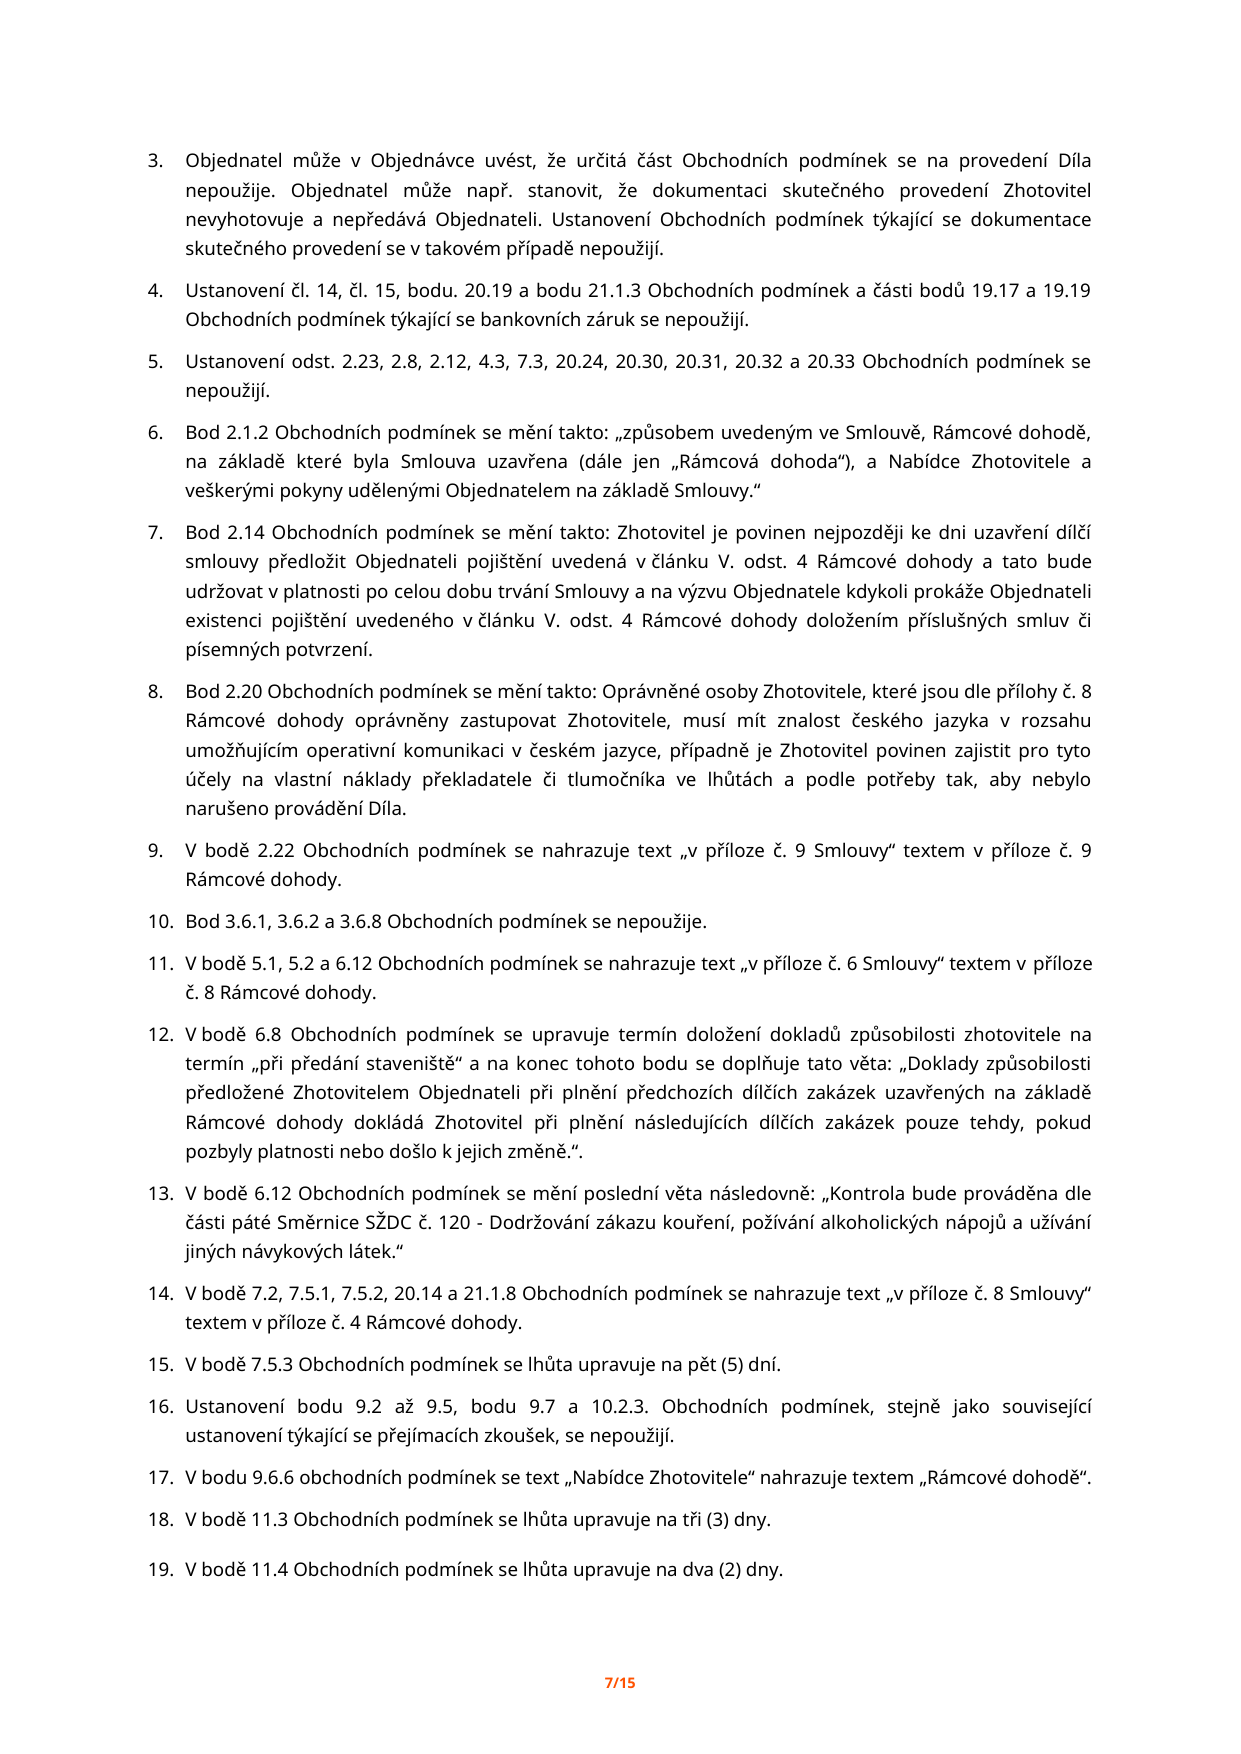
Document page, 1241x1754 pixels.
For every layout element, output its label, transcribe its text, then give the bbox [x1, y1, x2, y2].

list Bod 2.1.2 Obchodních podmínek se mění takto: „způsobem uvedeným ve Smlouvě, Rámcové dohodě, na základě které byla Smlouva uzavřena (dále jen „Rámcová dohoda“), a Nabídce Zhotovitele a veškerými pokyny udělenými Objednatelem na základě Smlouvy.“ [148, 419, 1093, 503]
list V bodě 2.22 Obchodních podmínek se nahrazuje text „v příloze č. 9 Smlouvy“ textem v příloze č. 9 Rámcové dohody. [148, 837, 1093, 892]
list V bodě 7.5.3 Obchodních podmínek se lhůta upravuje na pět (5) dní. [148, 1351, 1093, 1377]
list V bodě 6.12 Obchodních podmínek se mění poslední věta následovně: „Kontrola bude prováděna dle části páté Směrnice SŽDC č. 120 - Dodržování zákazu kouření, požívání alkoholických nápojů a užívání jiných návykových látek.“ [148, 1180, 1093, 1264]
list Objednatel může v Objednávce uvést, že určitá část Obchodních podmínek se na provedení Díla nepoužije. Objednatel může např. stanovit, že dokumentaci skutečného provedení Zhotovitel nevyhotovuje a nepředává Objednateli. Ustanovení Obchodních podmínek týkající se dokumentace skutečného provedení se v takovém případě nepoužijí. [148, 148, 1093, 261]
list V bodě 5.1, 5.2 a 6.12 Obchodních podmínek se nahrazuje text „v příloze č. 6 Smlouvy“ textem v příloze č. 8 Rámcové dohody. [148, 950, 1093, 1005]
list V bodě 7.2, 7.5.1, 7.5.2, 20.14 a 21.1.8 Obchodních podmínek se nahrazuje text „v příloze č. 8 Smlouvy“ textem v příloze č. 4 Rámcové dohody. [148, 1280, 1093, 1335]
list Ustanovení odst. 2.23, 2.8, 2.12, 4.3, 7.3, 20.24, 20.30, 20.31, 20.32 a 20.33 Obchodních podmínek se nepoužijí. [148, 348, 1093, 403]
list V bodě 6.8 Obchodních podmínek se upravuje termín doložení dokladů způsobilosti zhotovitele na termín „při předání staveniště“ a na konec tohoto bodu se doplňuje tato věta: „Doklady způsobilosti předložené Zhotovitelem Objednateli při plnění předchozích dílčích zakázek uzavřených na základě Rámcové dohody dokládá Zhotovitel při plnění následujících dílčích zakázek pouze tehdy, pokud pozbyly platnosti nebo došlo k jejich změně.“. [148, 1021, 1093, 1164]
list V bodě 11.3 Obchodních podmínek se lhůta upravuje na tři (3) dny. [148, 1506, 1093, 1531]
list V bodě 11.4 Obchodních podmínek se lhůta upravuje na dva (2) dny. [148, 1556, 1093, 1582]
list V bodu 9.6.6 obchodních podmínek se text „Nabídce Zhotovitele“ nahrazuje textem „Rámcové dohodě“. [148, 1464, 1093, 1490]
list Bod 2.20 Obchodních podmínek se mění takto: Oprávněné osoby Zhotovitele, které jsou dle přílohy č. 8 Rámcové dohody oprávněny zastupovat Zhotovitele, musí mít znalost českého jazyka v rozsahu umožňujícím operativní komunikaci v českém jazyce, případně je Zhotovitel povinen zajistit pro tyto účely na vlastní náklady překladatele či tlumočníka ve lhůtách a podle potřeby tak, aby nebylo narušeno provádění Díla. [148, 678, 1093, 821]
list Bod 2.14 Obchodních podmínek se mění takto: Zhotovitel je povinen nejpozději ke dni uzavření dílčí smlouvy předložit Objednateli pojištění uvedená v článku V. odst. 4 Rámcové dohody a tato bude udržovat v platnosti po celou dobu trvání Smlouvy a na výzvu Objednatele kdykoli prokáže Objednateli existenci pojištění uvedeného v článku V. odst. 4 Rámcové dohody doložením příslušných smluv či písemných potvrzení. [148, 519, 1093, 662]
list Ustanovení bodu 9.2 až 9.5, bodu 9.7 a 10.2.3. Obchodních podmínek, stejně jako související ustanovení týkající se přejímacích zkoušek, se nepoužijí. [148, 1393, 1093, 1448]
list Bod 3.6.1, 3.6.2 a 3.6.8 Obchodních podmínek se nepoužije. [148, 908, 1093, 934]
list Ustanovení čl. 14, čl. 15, bodu. 20.19 a bodu 21.1.3 Obchodních podmínek a části bodů 19.17 a 19.19 Obchodních podmínek týkající se bankovních záruk se nepoužijí. [148, 277, 1093, 332]
